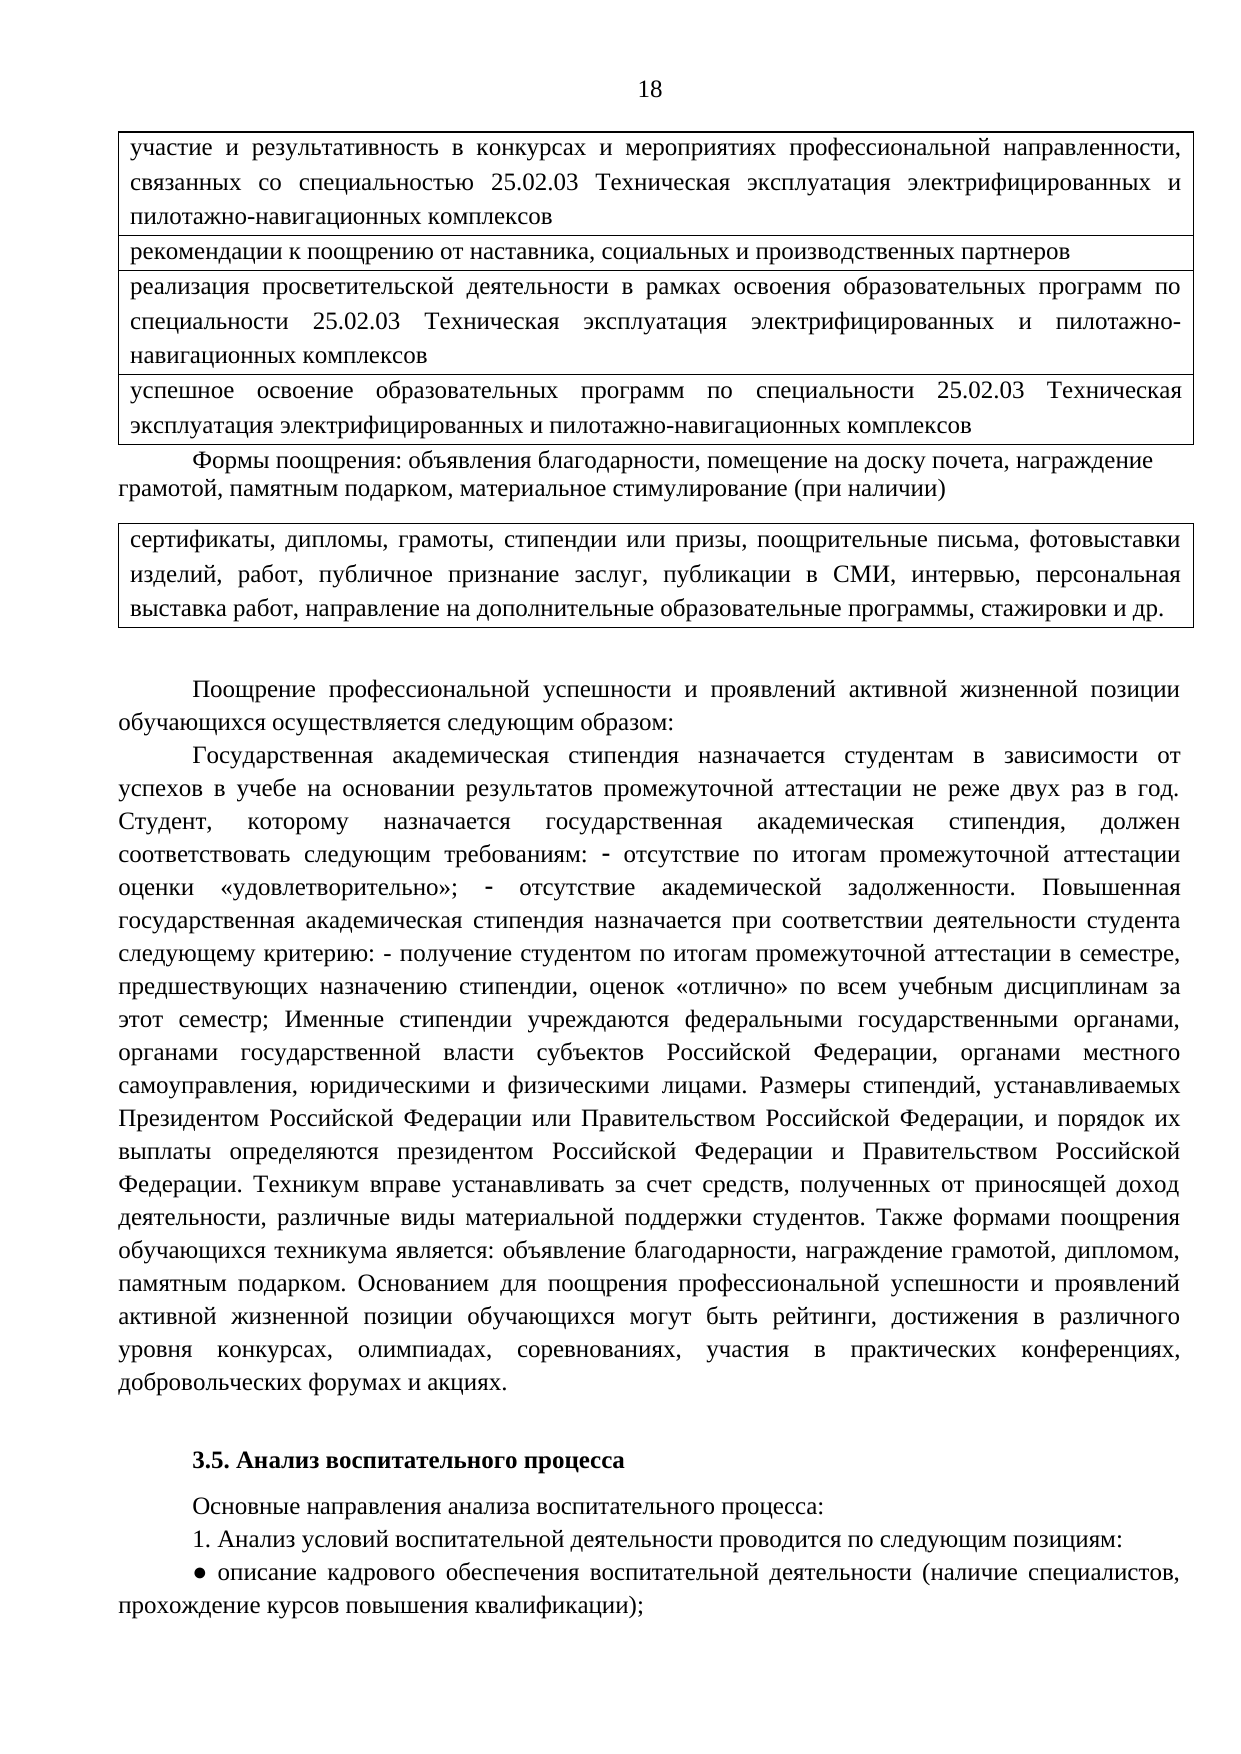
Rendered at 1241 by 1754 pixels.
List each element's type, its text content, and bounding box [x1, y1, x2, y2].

text ● описание кадрового обеспечения воспитательной деятельности (наличие специалистов, прохождение курсов повышения квалификации); [118, 1557, 1181, 1619]
table_cell рекомендации к поощрению от наставника, социальных и производственных партнеров [119, 236, 1193, 270]
text Поощрение профессиональной успешности и проявлений активной жизненной позиции обучающихся осуществляется следующим образом: [118, 674, 1181, 735]
table_cell успешное освоение образовательных программ по специальности 25.02.03 Техническая эксплуатация электрифицированных и пилотажно-навигационных комплексов [119, 375, 1193, 444]
text Государственная академическая стипендия назначается студентам в зависимости от успехов в учебе на основании результатов промежуточной аттестации не реже двух раз в год. Студент, которому назначается государственная академическая стипендия, должен соответствовать следующим требованиям: отсутствие по итогам промежуточной аттестации оценки «удовлетворительно»; отсутствие академической задолженности. Повышенная государственная академическая стипендия назначается при соответствии деятельности студента следующему критерию: - получение студентом по итогам промежуточной аттестации в семестре, предшествующих назначению стипендии, оценок «отлично» по всем учебным дисциплинам за этот семестр; Именные стипендии учреждаются федеральными государственными органами, органами государственной власти субъектов Российской Федерации, органами местного самоуправления, юридическими и физическими лицами. Размеры стипендий, устанавливаемых Президентом Российской Федерации или Правительством Российской Федерации, и порядок их выплаты определяются президентом Российской Федерации и Правительством Российской Федерации. Техникум вправе устанавливать за счет средств, полученных от приносящей доход деятельности, различные виды материальной поддержки студентов. Также формами поощрения обучающихся техникума является: объявление благодарности, награждение грамотой, дипломом, памятным подарком. Основанием для поощрения профессиональной успешности и проявлений активной жизненной позиции обучающихся могут быть рейтинги, достижения в различного уровня конкурсах, олимпиадах, соревнованиях, участия в практических конференциях, добровольческих форумах и акциях. [118, 740, 1181, 1396]
table_header сертификаты, дипломы, грамоты, стипендии или призы, поощрительные письма, фотовыставки изделий, работ, публичное признание заслуг, публикации в СМИ, интервью, персональная выставка работ, направление на дополнительные образовательные программы, стажировки и др. [119, 524, 1193, 627]
text 1. Анализ условий воспитательной деятельности проводится по следующим позициям: [118, 1524, 1181, 1553]
text Основные направления анализа воспитательного процесса: [118, 1491, 1181, 1520]
text Формы поощрения: объявления благодарности, помещение на доску почета, награждение грамотой, памятным подарком, материальное стимулирование (при наличии) [118, 445, 1181, 502]
table_cell участие и результативность в конкурсах и мероприятиях профессиональной направленности, связанных со специальностью 25.02.03 Техническая эксплуатация электрифицированных и пилотажно-навигационных комплексов [119, 133, 1193, 235]
subtitle 3.5. Анализ воспитательного процесса [118, 1446, 1181, 1474]
table_cell реализация просветительской деятельности в рамках освоения образовательных программ по специальности 25.02.03 Техническая эксплуатация электрифицированных и пилотажно-навигационных комплексов [119, 271, 1193, 374]
